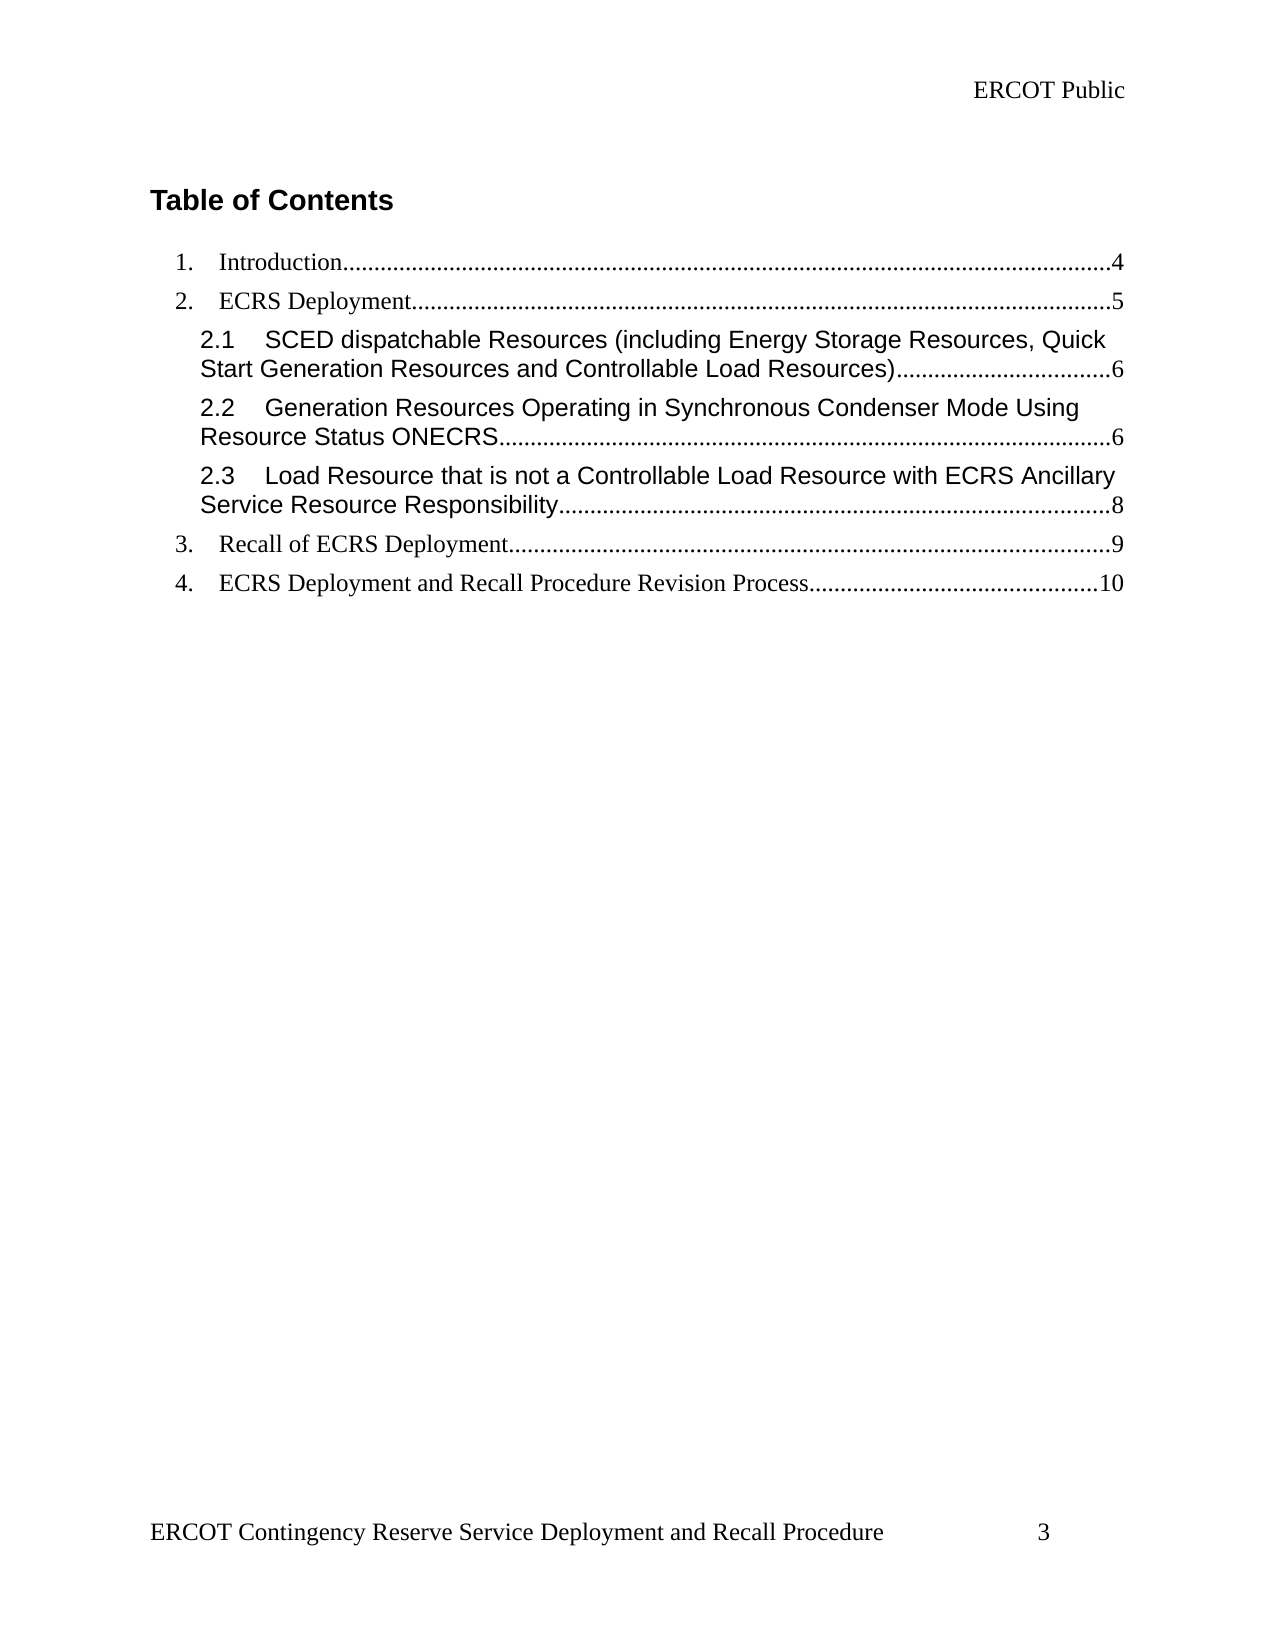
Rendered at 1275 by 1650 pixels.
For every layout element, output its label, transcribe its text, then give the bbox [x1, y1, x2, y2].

text 3. Recall of ECRS Deployment 9 [175, 529, 1125, 558]
text 4. ECRS Deployment and Recall Procedure Revision Process 10 [175, 568, 1125, 597]
text 2.1 SCED dispatchable Resources (including Energy Storage Resources, Quick Start Generation Resources and Controllable Load Resources) 6 [200, 325, 1125, 383]
text Table of Contents [150, 183, 1125, 217]
text 2.3 Load Resource that is not a Controllable Load Resource with ECRS Ancillary Service Resource Responsibility 8 [200, 461, 1125, 519]
text 1. Introduction 4 [175, 247, 1125, 276]
text 2.2 Generation Resources Operating in Synchronous Condenser Mode Using Resource Status ONECRS 6 [200, 393, 1125, 451]
text 2. ECRS Deployment 5 [175, 286, 1125, 315]
